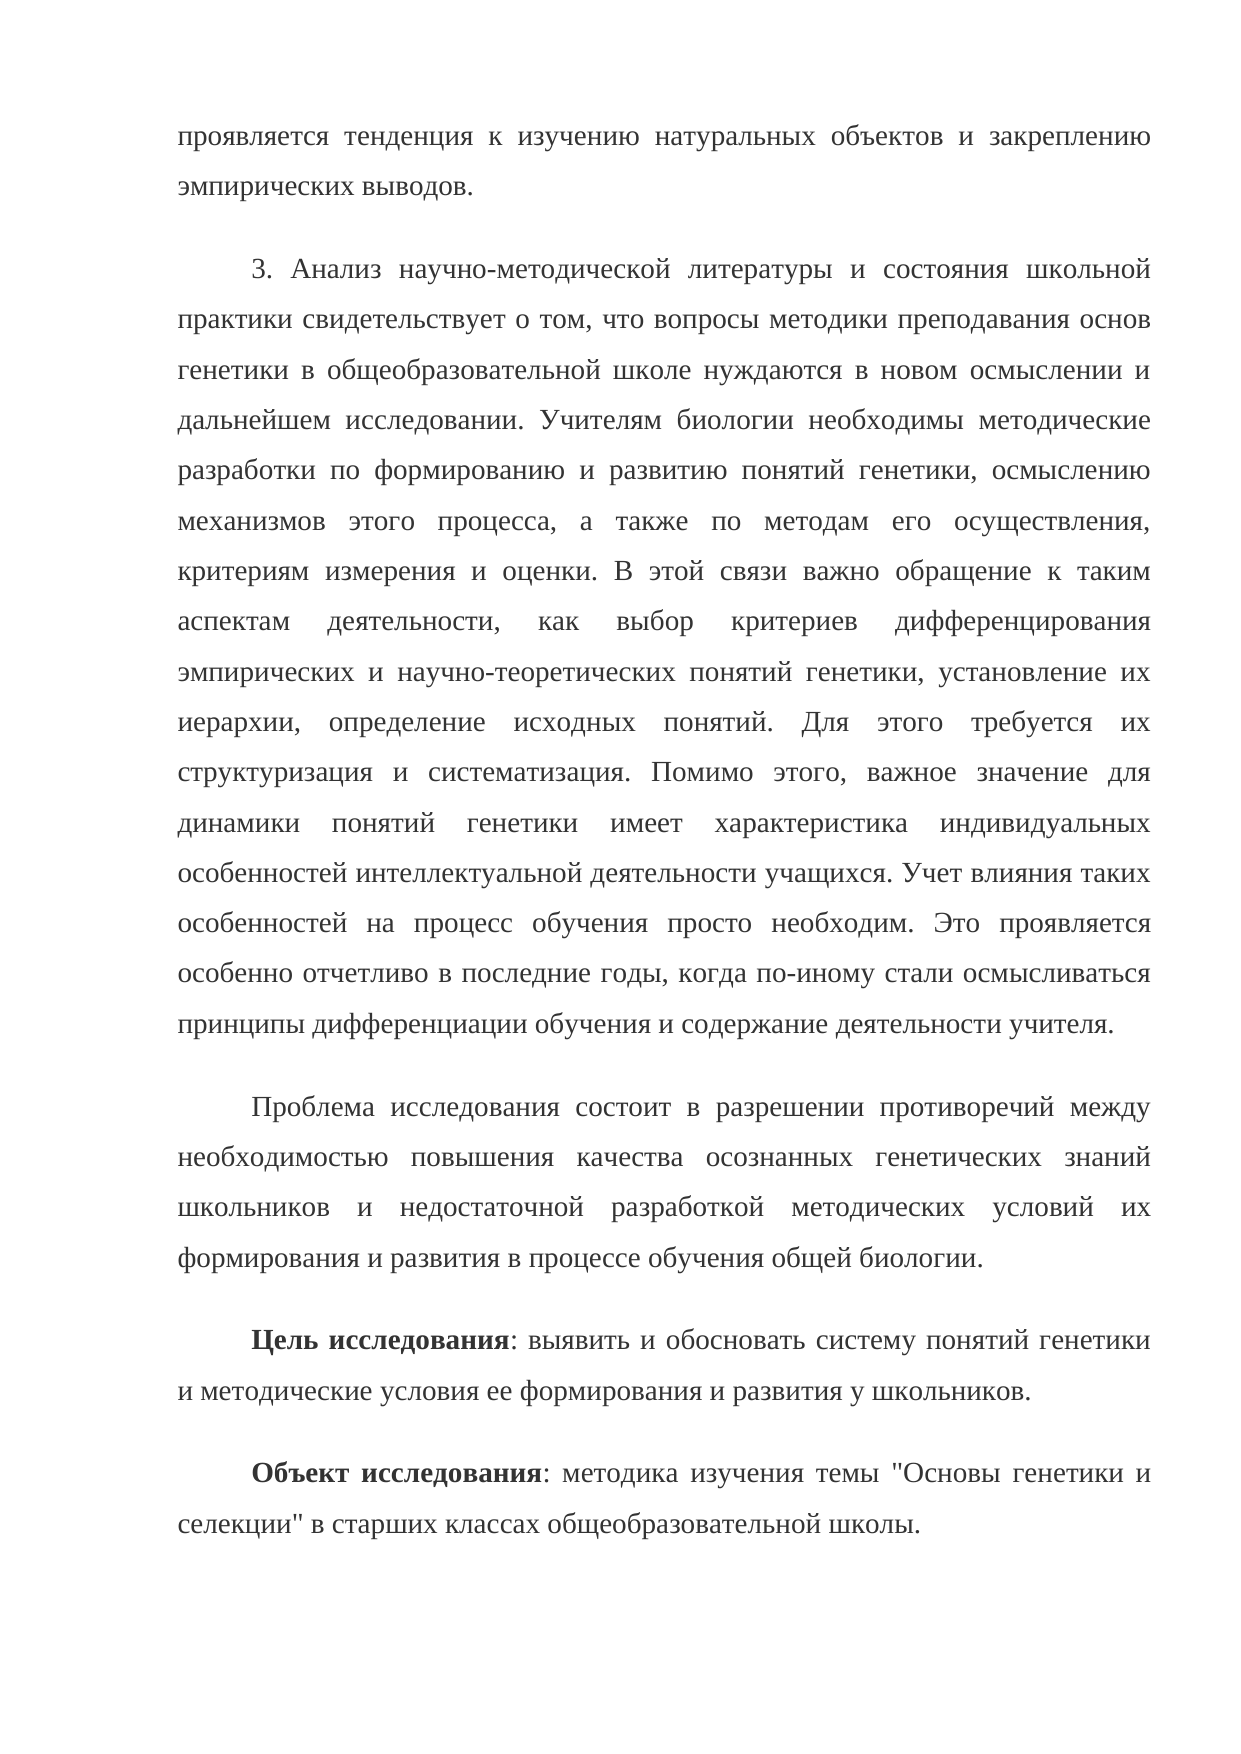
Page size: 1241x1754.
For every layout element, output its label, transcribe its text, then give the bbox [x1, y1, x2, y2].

text Объект исследования: методика изучения темы "Основы генетики и селекции" в старших классах общеобразовательной школы. [177, 1456, 1152, 1539]
text Проблема исследования состоит в разрешении противоречий между необходимостью повышения качества осознанных генетических знаний школьников и недостаточной разработкой методических условий их формирования и развития в процессе обучения общей биологии. [177, 1089, 1152, 1273]
text Цель исследования: выявить и обосновать систему понятий генетики и методические условия ее формирования и развития у школьников. [177, 1322, 1152, 1406]
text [177, 118, 1152, 202]
text 3. Анализ научно-методической литературы и состояния школьной практики свидетельствует о том, что вопросы методики преподавания основ генетики в общеобразовательной школе нуждаются в новом осмыслении и дальнейшем исследовании. Учителям биологии необходимы методические разработки по формированию и развитию понятий генетики, осмыслению механизмов этого процесса, а также по методам его осуществления, критериям измерения и оценки. В этой связи важно обращение к таким аспектам деятельности, как выбор критериев дифференцирования эмпирических и научно-теоретических понятий генетики, установление их иерархии, определение исходных понятий. Для этого требуется их структуризация и систематизация. Помимо этого, важное значение для динамики понятий генетики имеет характеристика индивидуальных особенностей интеллектуальной деятельности учащихся. Учет влияния таких особенностей на процесс обучения просто необходим. Это проявляется особенно отчетливо в последние годы, когда по-иному стали осмысливаться принципы дифференциации обучения и содержание деятельности учителя. [177, 251, 1152, 1039]
